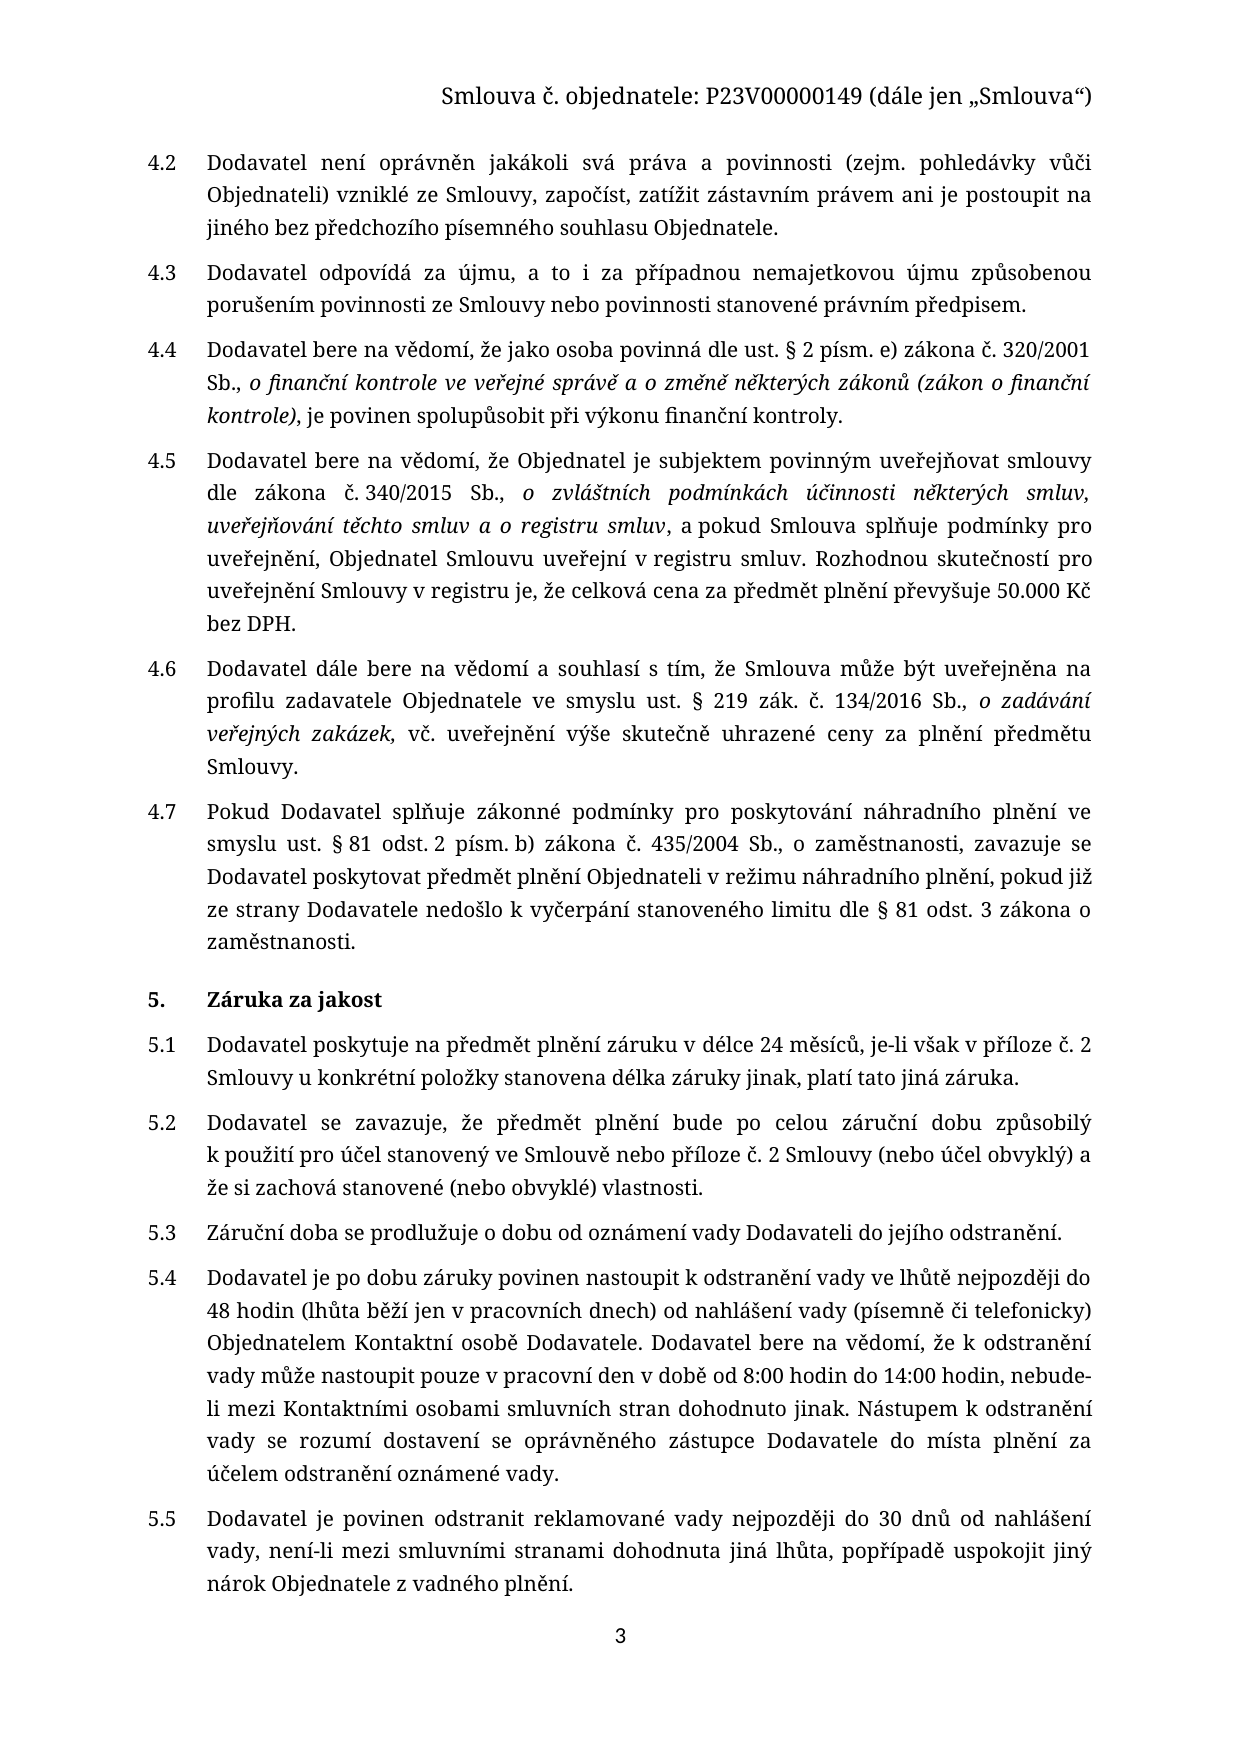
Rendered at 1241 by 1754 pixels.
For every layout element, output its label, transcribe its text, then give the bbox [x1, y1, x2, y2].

list Dodavatel poskytuje na předmět plnění záruku v délce 24 měsíců, je-li však v příloze č. 2 Smlouvy u konkrétní položky stanovena délka záruky jinak, platí tato jiná záruka. [148, 1030, 1093, 1091]
list Dodavatel se zavazuje, že předmět plnění bude po celou záruční dobu způsobilý k použití pro účel stanovený ve Smlouvě nebo příloze č. 2 Smlouvy (nebo účel obvyklý) a že si zachová stanovené (nebo obvyklé) vlastnosti. [148, 1108, 1093, 1201]
list Dodavatel bere na vědomí, že Objednatel je subjektem povinným uveřejňovat smlouvy dle zákona č. 340/2015 Sb., o zvláštních podmínkách účinnosti některých smluv, uveřejňování těchto smluv a o registru smluv, a pokud Smlouva splňuje podmínky pro uveřejnění, Objednatel Smlouvu uveřejní v registru smluv. Rozhodnou skutečností pro uveřejnění Smlouvy v registru je, že celková cena za předmět plnění převyšuje 50.000 Kč bez DPH. [148, 446, 1093, 637]
list Dodavatel není oprávněn jakákoli svá práva a povinnosti (zejm. pohledávky vůči Objednateli) vzniklé ze Smlouvy, započíst, zatížit zástavním právem ani je postoupit na jiného bez předchozího písemného souhlasu Objednatele. [148, 148, 1093, 241]
list Záruka za jakost [148, 985, 1093, 1013]
list Pokud Dodavatel splňuje zákonné podmínky pro poskytování náhradního plnění ve smyslu ust. § 81 odst. 2 písm. b) zákona č. 435/2004 Sb., o zaměstnanosti, zavazuje se Dodavatel poskytovat předmět plnění Objednateli v režimu náhradního plnění, pokud již ze strany Dodavatele nedošlo k vyčerpání stanoveného limitu dle § 81 odst. 3 zákona o zaměstnanosti. [148, 797, 1093, 956]
list Záruční doba se prodlužuje o dobu od oznámení vady Dodavateli do jejího odstranění. [148, 1218, 1093, 1247]
list Dodavatel odpovídá za újmu, a to i za případnou nemajetkovou újmu způsobenou porušením povinnosti ze Smlouvy nebo povinnosti stanovené právním předpisem. [148, 258, 1093, 319]
list Dodavatel dále bere na vědomí a souhlasí s tím, že Smlouva může být uveřejněna na profilu zadavatele Objednatele ve smyslu ust. § 219 zák. č. 134/2016 Sb., o zadávání veřejných zakázek, vč. uveřejnění výše skutečně uhrazené ceny za plnění předmětu Smlouvy. [148, 654, 1093, 780]
list Dodavatel je povinen odstranit reklamované vady nejpozději do 30 dnů od nahlášení vady, není-li mezi smluvními stranami dohodnuta jiná lhůta, popřípadě uspokojit jiný nárok Objednatele z vadného plnění. [148, 1504, 1093, 1598]
list Dodavatel je po dobu záruky povinen nastoupit k odstranění vady ve lhůtě nejpozději do 48 hodin (lhůta běží jen v pracovních dnech) od nahlášení vady (písemně či telefonicky) Objednatelem Kontaktní osobě Dodavatele. Dodavatel bere na vědomí, že k odstranění vady může nastoupit pouze v pracovní den v době od 8:00 hodin do 14:00 hodin, nebude-li mezi Kontaktními osobami smluvních stran dohodnuto jinak. Nástupem k odstranění vady se rozumí dostavení se oprávněného zástupce Dodavatele do místa plnění za účelem odstranění oznámené vady. [148, 1263, 1093, 1487]
list Dodavatel bere na vědomí, že jako osoba povinná dle ust. § 2 písm. e) zákona č. 320/2001 Sb., o finanční kontrole ve veřejné správě a o změně některých zákonů (zákon o finanční kontrole), je povinen spolupůsobit při výkonu finanční kontroly. [148, 336, 1093, 429]
